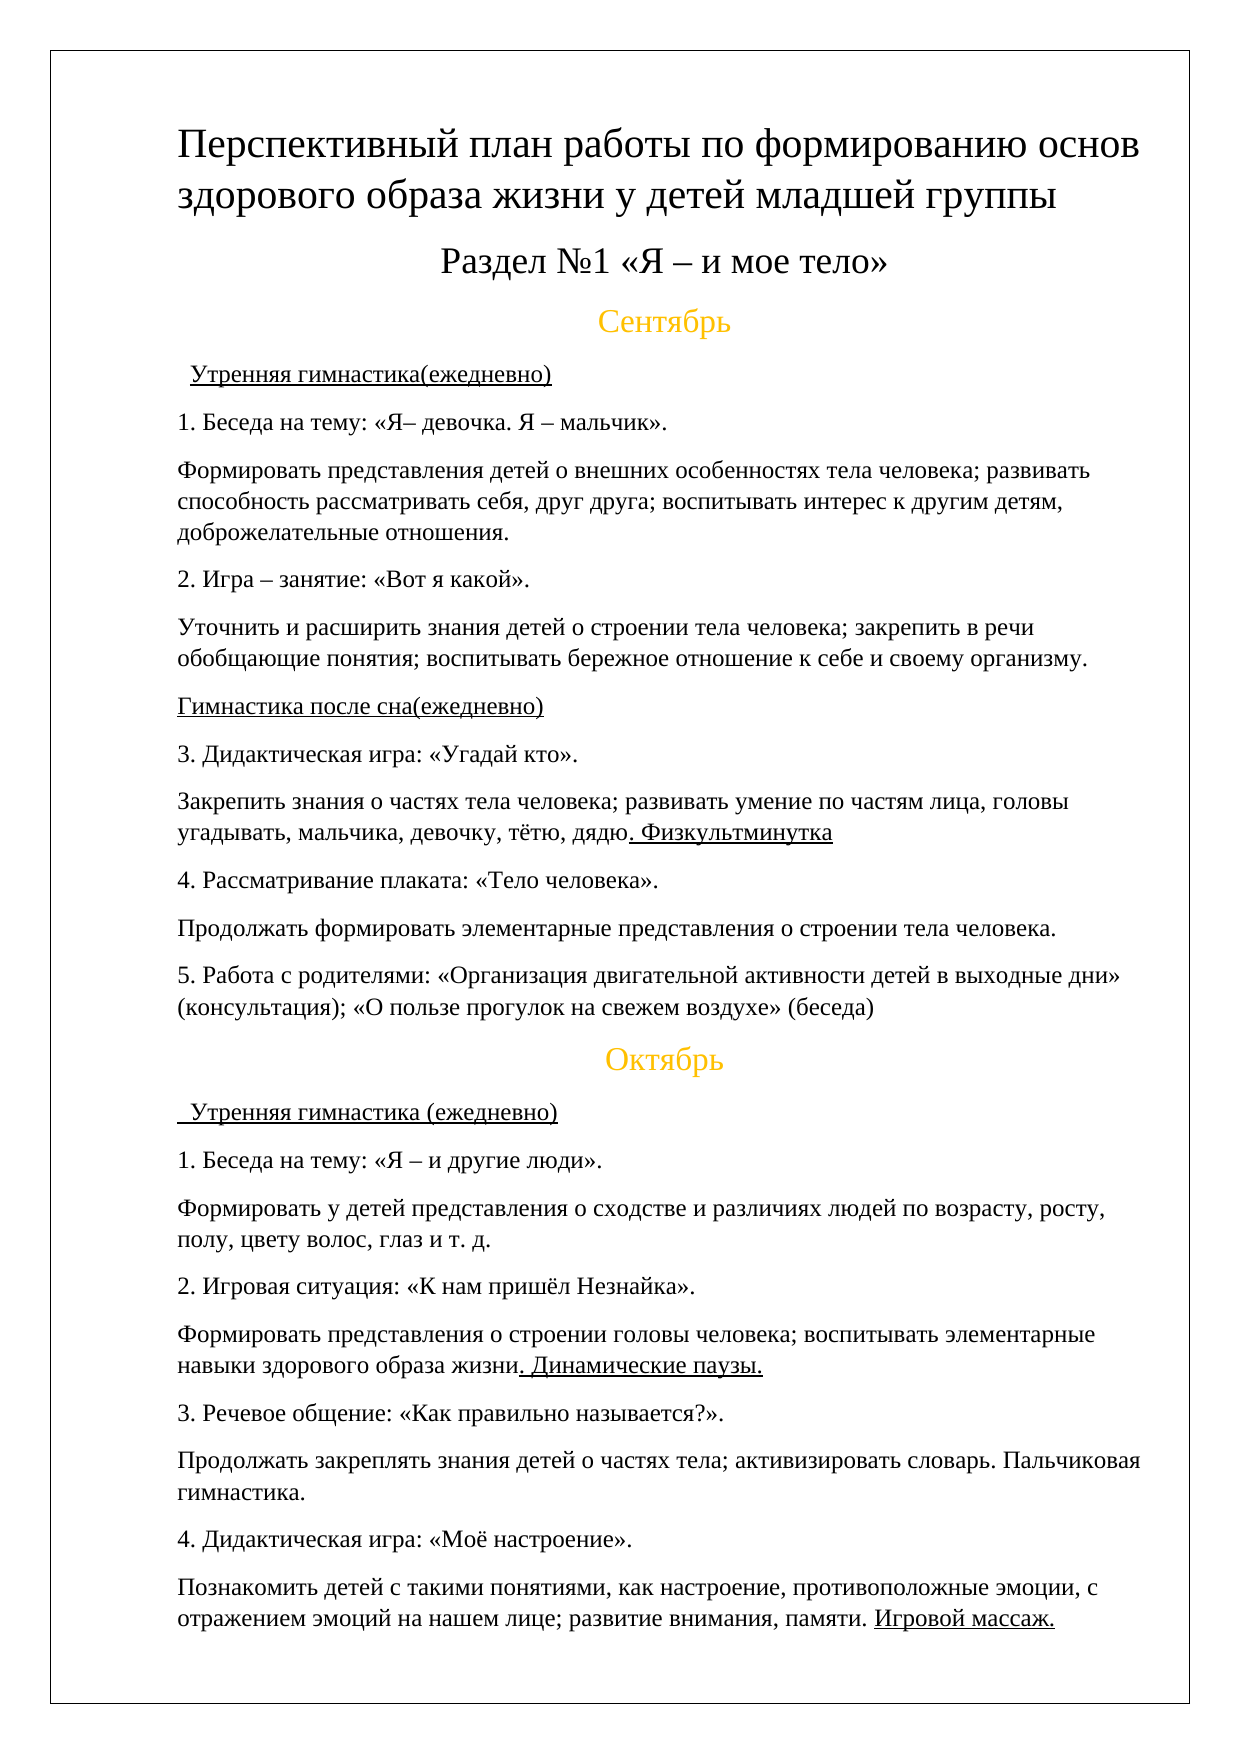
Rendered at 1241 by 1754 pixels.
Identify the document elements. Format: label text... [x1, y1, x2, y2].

text 4. Дидактическая игра: «Моё настроение». [177, 1524, 1152, 1553]
text 1. Беседа на тему: «Я – и другие люди». [177, 1145, 1152, 1174]
text Формировать у детей представления о сходстве и различиях людей по возрасту, росту, полу, цвету волос, глаз и т. д. [177, 1193, 1152, 1252]
text 3. Дидактическая игра: «Угадай кто». [177, 739, 1152, 767]
text 2. Игровая ситуация: «К нам пришёл Незнайка». [177, 1271, 1152, 1300]
text Закрепить знания о частях тела человека; развивать умение по частям лица, головы угадывать, мальчика, девочку, тётю, дядю. Физкультминутка [177, 786, 1152, 846]
text Перспективный план работы по формированию основ здорового образа жизни у детей младшей группы [177, 118, 1152, 218]
text 2. Игра – занятие: «Вот я какой». [177, 564, 1152, 593]
text Октябрь [177, 1039, 1152, 1078]
text Раздел №1 «Я – и мое тело» [177, 238, 1152, 281]
text Формировать представления о строении головы человека; воспитывать элементарные навыки здорового образа жизни. Динамические паузы. [177, 1319, 1152, 1379]
text 4. Рассматривание плаката: «Тело человека». [177, 865, 1152, 894]
text Гимнастика после сна(ежедневно) [177, 691, 1152, 720]
text Познакомить детей с такими понятиями, как настроение, противоположные эмоции, с отражением эмоций на нашем лице; развитие внимания, памяти. Игровой массаж. [177, 1572, 1152, 1632]
text 5. Работа с родителями: «Организация двигательной активности детей в выходные дни» (консультация); «О пользе прогулок на свежем воздухе» (беседа) [177, 961, 1152, 1020]
text 1. Беседа на тему: «Я– девочка. Я – мальчик». [177, 407, 1152, 436]
text 3. Речевое общение: «Как правильно называется?». [177, 1398, 1152, 1427]
text Утренняя гимнастика (ежедневно) [177, 1097, 1152, 1126]
text Продолжать формировать элементарные представления о строении тела человека. [177, 913, 1152, 942]
text Продолжать закреплять знания детей о частях тела; активизировать словарь. Пальчиковая гимнастика. [177, 1446, 1152, 1505]
text Формировать представления детей о внешних особенностях тела человека; развивать способность рассматривать себя, друг друга; воспитывать интерес к другим детям, доброжелательные отношения. [177, 455, 1152, 546]
text Сентябрь [177, 301, 1152, 339]
text Утренняя гимнастика(ежедневно) [177, 359, 1152, 388]
text Уточнить и расширить знания детей о строении тела человека; закрепить в речи обобщающие понятия; воспитывать бережное отношение к себе и своему организму. [177, 612, 1152, 672]
